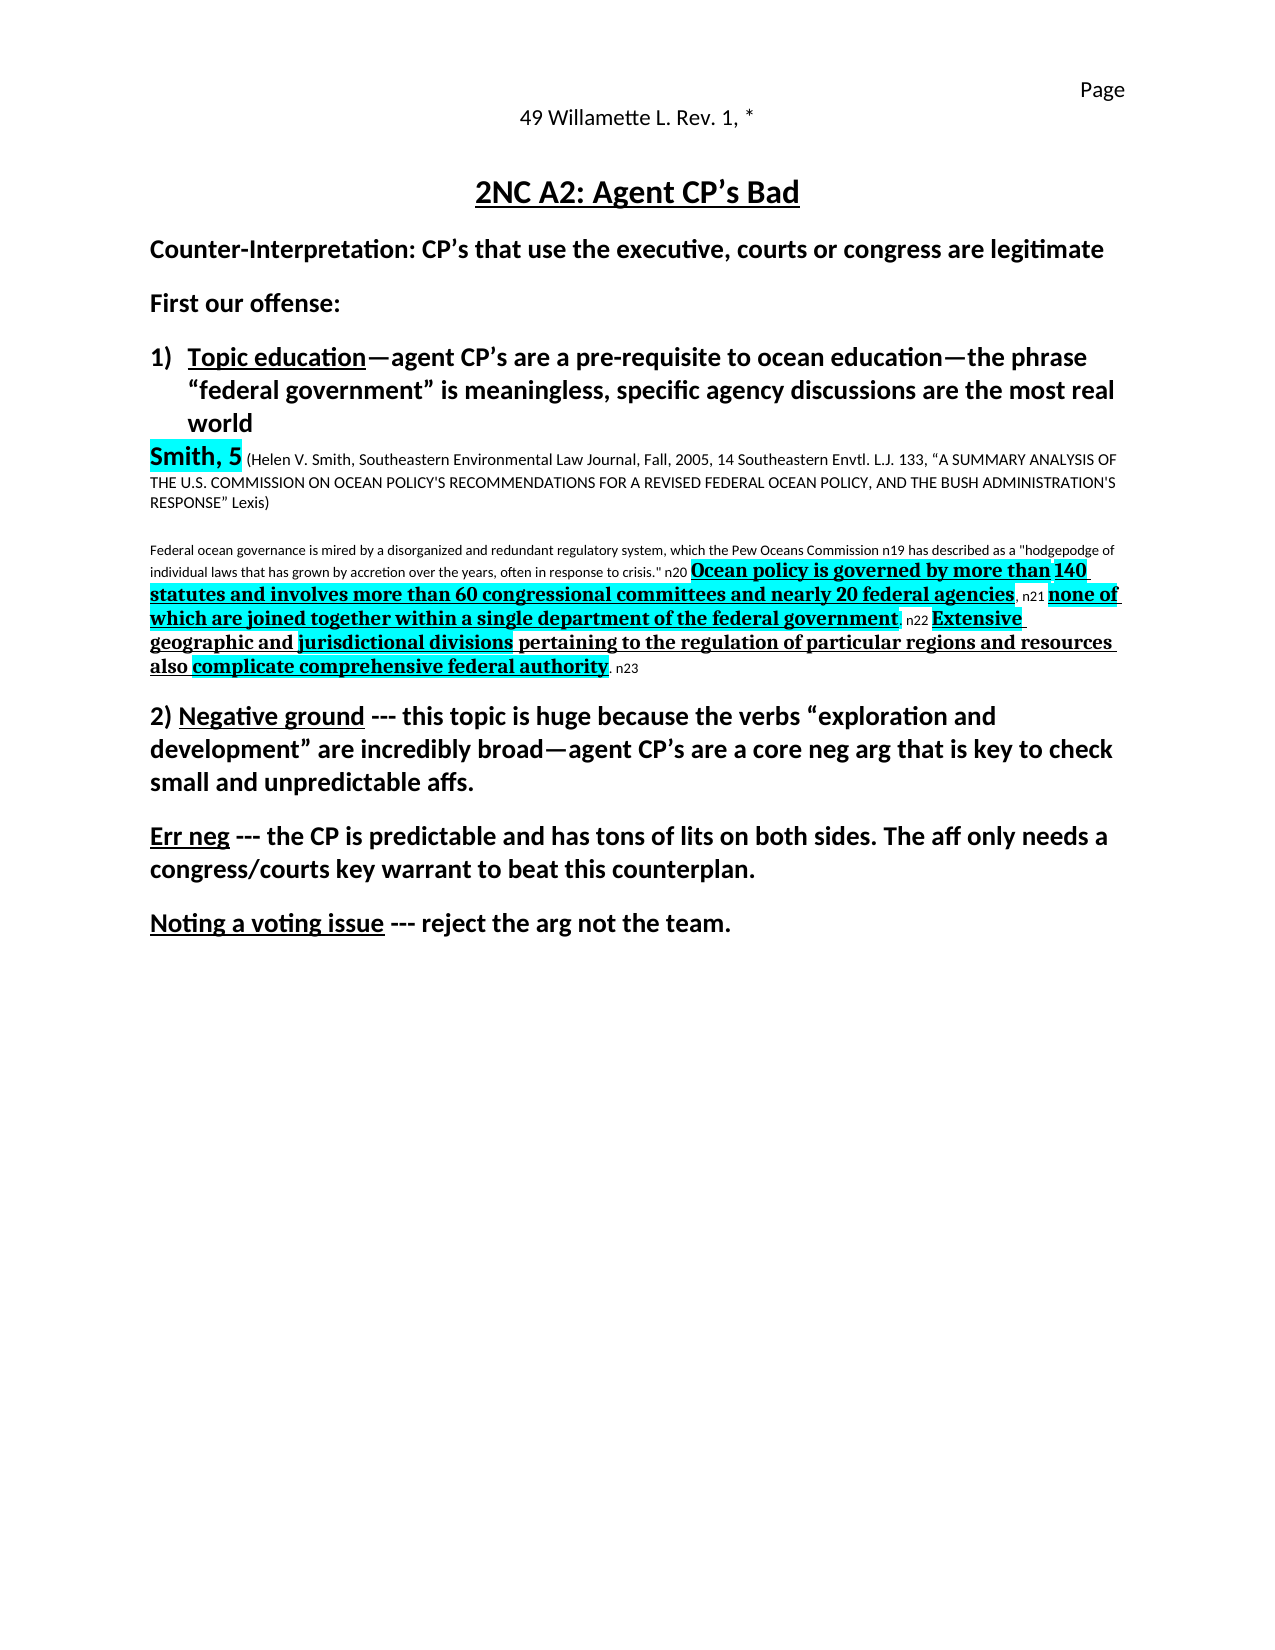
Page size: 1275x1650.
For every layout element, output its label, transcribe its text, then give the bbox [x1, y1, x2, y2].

subtitle Counter-Interpretation: CP’s that use the executive, courts or congress are legitimate [150, 232, 1125, 265]
text Smith, 5 (Helen V. Smith, Southeastern Environmental Law Journal, Fall, 2005, 14 Southeastern Envtl. L.J. 133, “A SUMMARY ANALYSIS OF THE U.S. COMMISSION ON OCEAN POLICY'S RECOMMENDATIONS FOR A REVISED FEDERAL OCEAN POLICY, AND THE BUSH ADMINISTRATION'S RESPONSE” Lexis) [150, 439, 1125, 513]
subtitle Err neg --- the CP is predictable and has tons of lits on both sides. The aff only needs a congress/courts key warrant to beat this counterplan. [150, 819, 1125, 885]
subtitle First our offense: [150, 286, 1125, 319]
subtitle Noting a voting issue --- reject the arg not the team. [150, 906, 1125, 939]
subtitle 2) Negative ground --- this topic is huge because the verbs “exploration and development” are incredibly broad—agent CP’s are a core neg arg that is key to check small and unpredictable affs. [150, 699, 1125, 798]
text Federal ocean governance is mired by a disorganized and redundant regulatory system, which the Pew Oceans Commission n19 has described as a "hodgepodge of individual laws that has grown by accretion over the years, often in response to crisis." n20 Ocean policy is governed by more than 140 statutes and involves more than 60 congressional committees and nearly 20 federal agencies, n21 none of which are joined together within a single department of the federal government. n22 Extensive geographic and jurisdictional divisions pertaining to the regulation of particular regions and resources also complicate comprehensive federal authority. n23 [150, 541, 1125, 678]
subtitle 2NC A2: Agent CP’s Bad [150, 171, 1125, 212]
subtitle Topic education—agent CP’s are a pre-requisite to ocean education—the phrase “federal government” is meaningless, specific agency discussions are the most real world [150, 340, 1125, 439]
